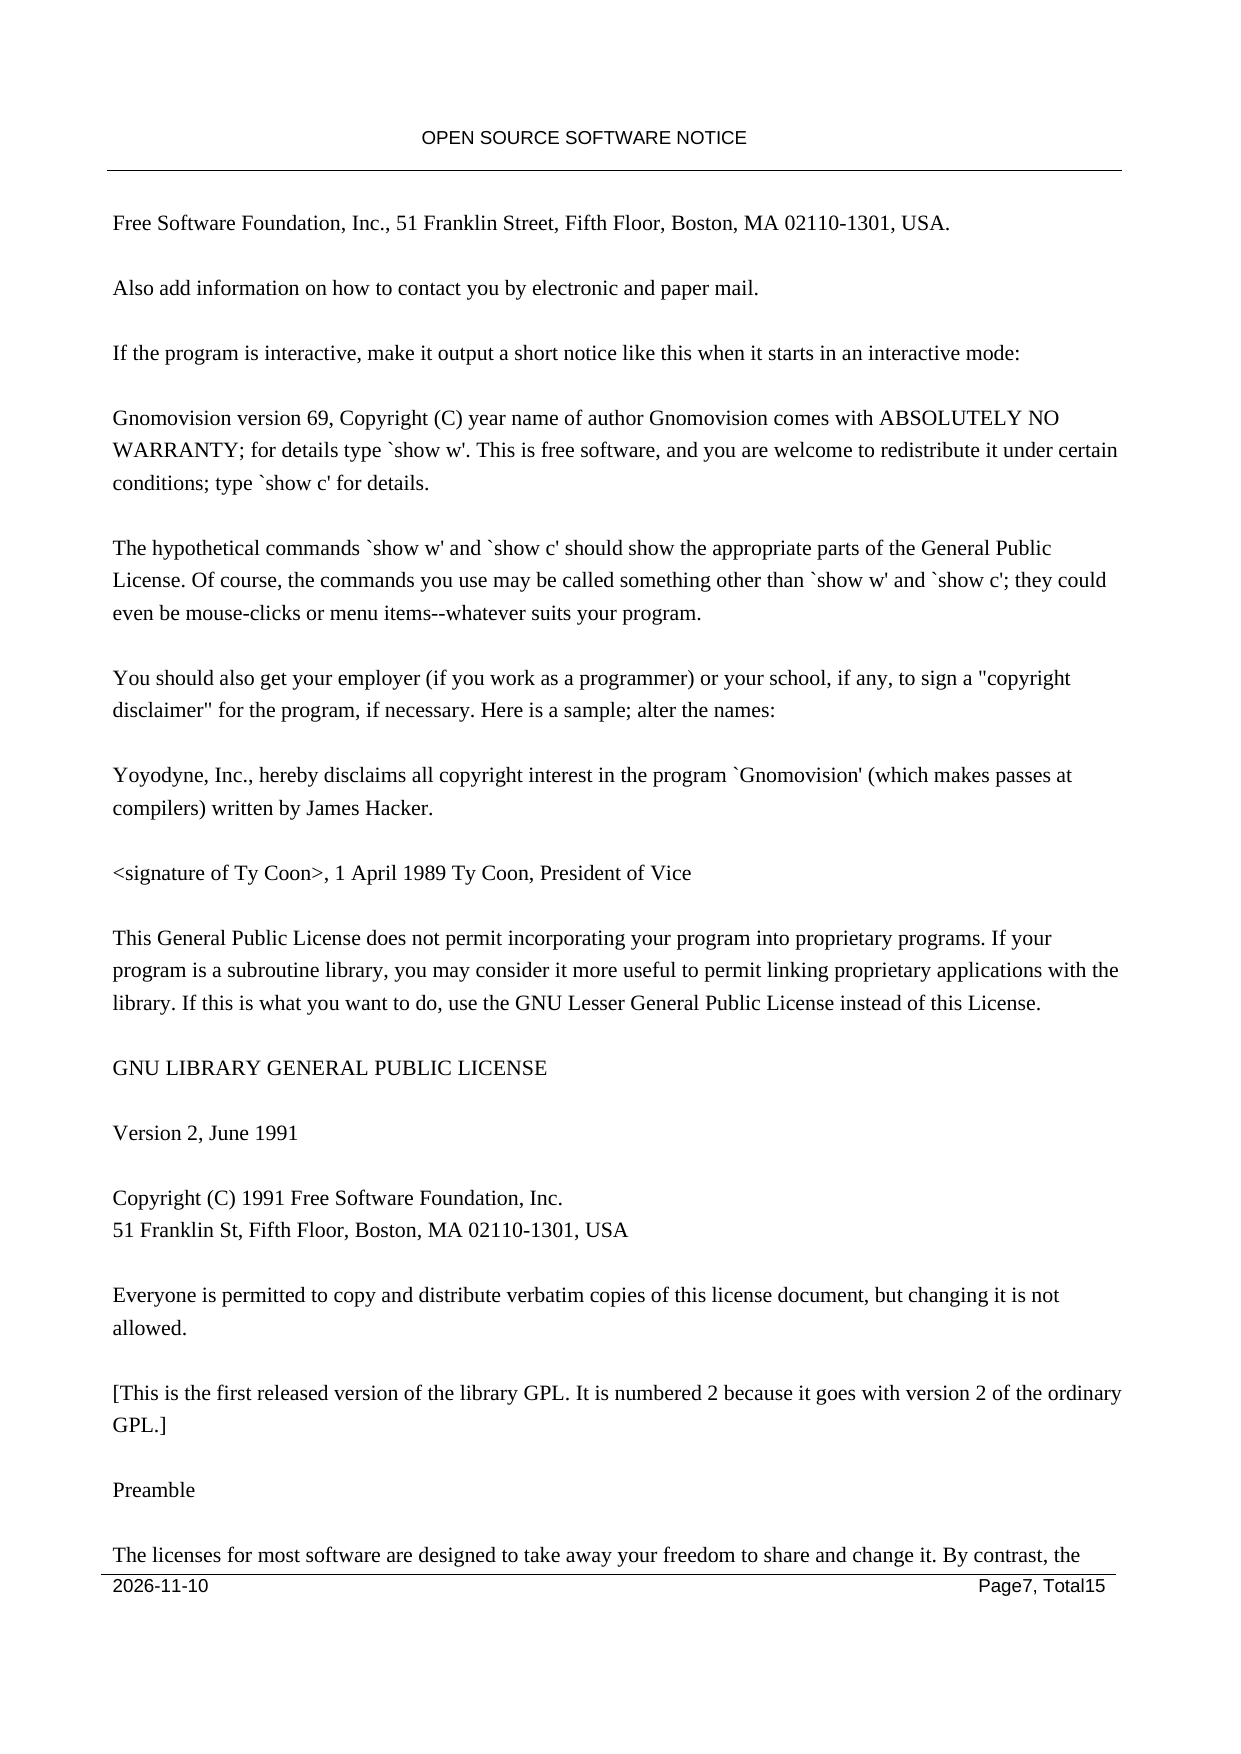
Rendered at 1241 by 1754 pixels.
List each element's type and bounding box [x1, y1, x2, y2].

text [112, 206, 1128, 1571]
